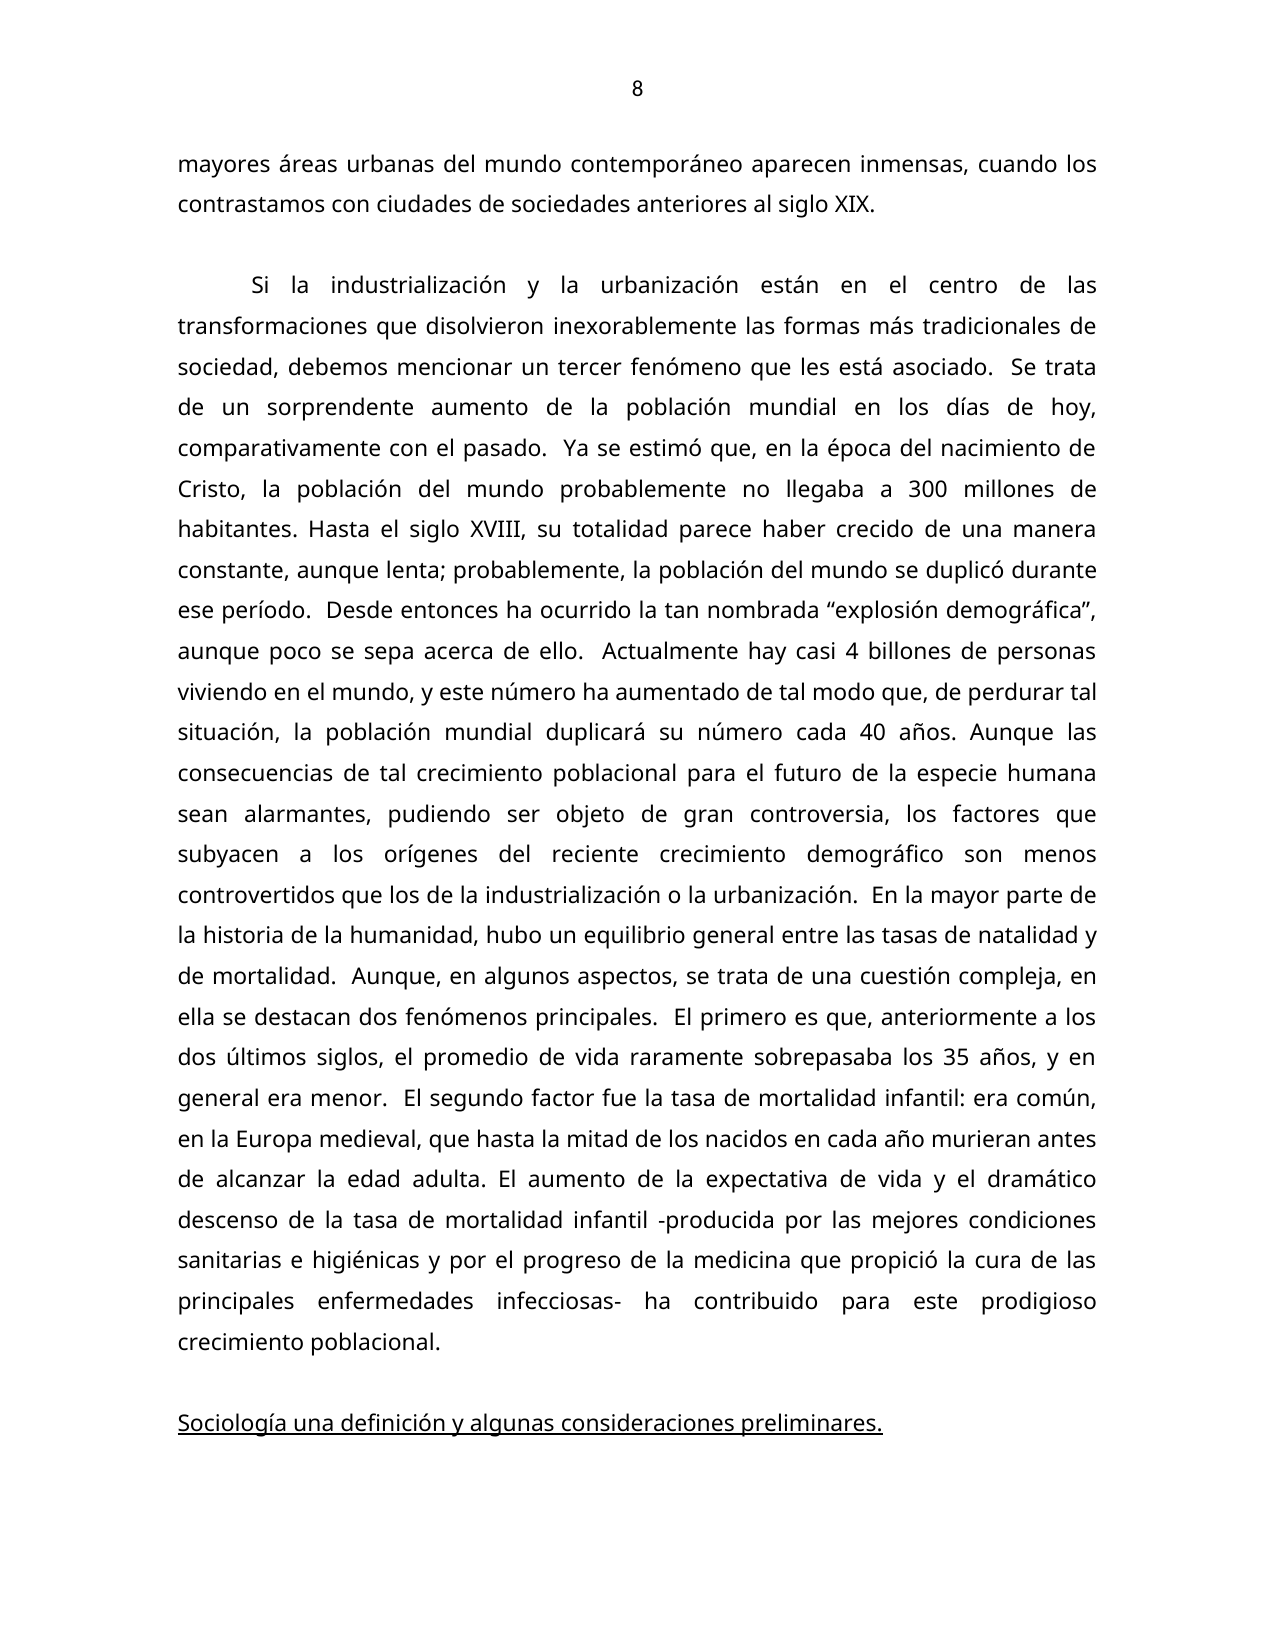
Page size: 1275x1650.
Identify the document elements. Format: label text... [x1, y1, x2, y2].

text Sociología una definición y algunas consideraciones preliminares. [177, 1407, 1098, 1438]
text Si la industrialización y la urbanización están en el centro de las transformaciones que disolvieron inexorablemente las formas más tradicionales de sociedad, debemos mencionar un tercer fenómeno que les está asociado. Se trata de un sorprendente aumento de la población mundial en los días de hoy, comparativamente con el pasado. Ya se estimó que, en la época del nacimiento de Cristo, la población del mundo probablemente no llegaba a 300 millones de habitantes. Hasta el siglo XVIII, su totalidad parece haber crecido de una manera constante, aunque lenta; probablemente, la población del mundo se duplicó durante ese período. Desde entonces ha ocurrido la tan nombrada “explosión demográfica”, aunque poco se sepa acerca de ello. Actualmente hay casi 4 billones de personas viviendo en el mundo, y este número ha aumentado de tal modo que, de perdurar tal situación, la población mundial duplicará su número cada 40 años. Aunque las consecuencias de tal crecimiento poblacional para el futuro de la especie humana sean alarmantes, pudiendo ser objeto de gran controversia, los factores que subyacen a los orígenes del reciente crecimiento demográfico son menos controvertidos que los de la industrialización o la urbanización. En la mayor parte de la historia de la humanidad, hubo un equilibrio general entre las tasas de natalidad y de mortalidad. Aunque, en algunos aspectos, se trata de una cuestión compleja, en ella se destacan dos fenómenos principales. El primero es que, anteriormente a los dos últimos siglos, el promedio de vida raramente sobrepasaba los 35 años, y en general era menor. El segundo factor fue la tasa de mortalidad infantil: era común, en la Europa medieval, que hasta la mitad de los nacidos en cada año murieran antes de alcanzar la edad adulta. El aumento de la expectativa de vida y el dramático descenso de la tasa de mortalidad infantil -producida por las mejores condiciones sanitarias e higiénicas y por el progreso de la medicina que propició la cura de las principales enfermedades infecciosas- ha contribuido para este prodigioso crecimiento poblacional. [177, 269, 1098, 1357]
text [177, 148, 1098, 219]
